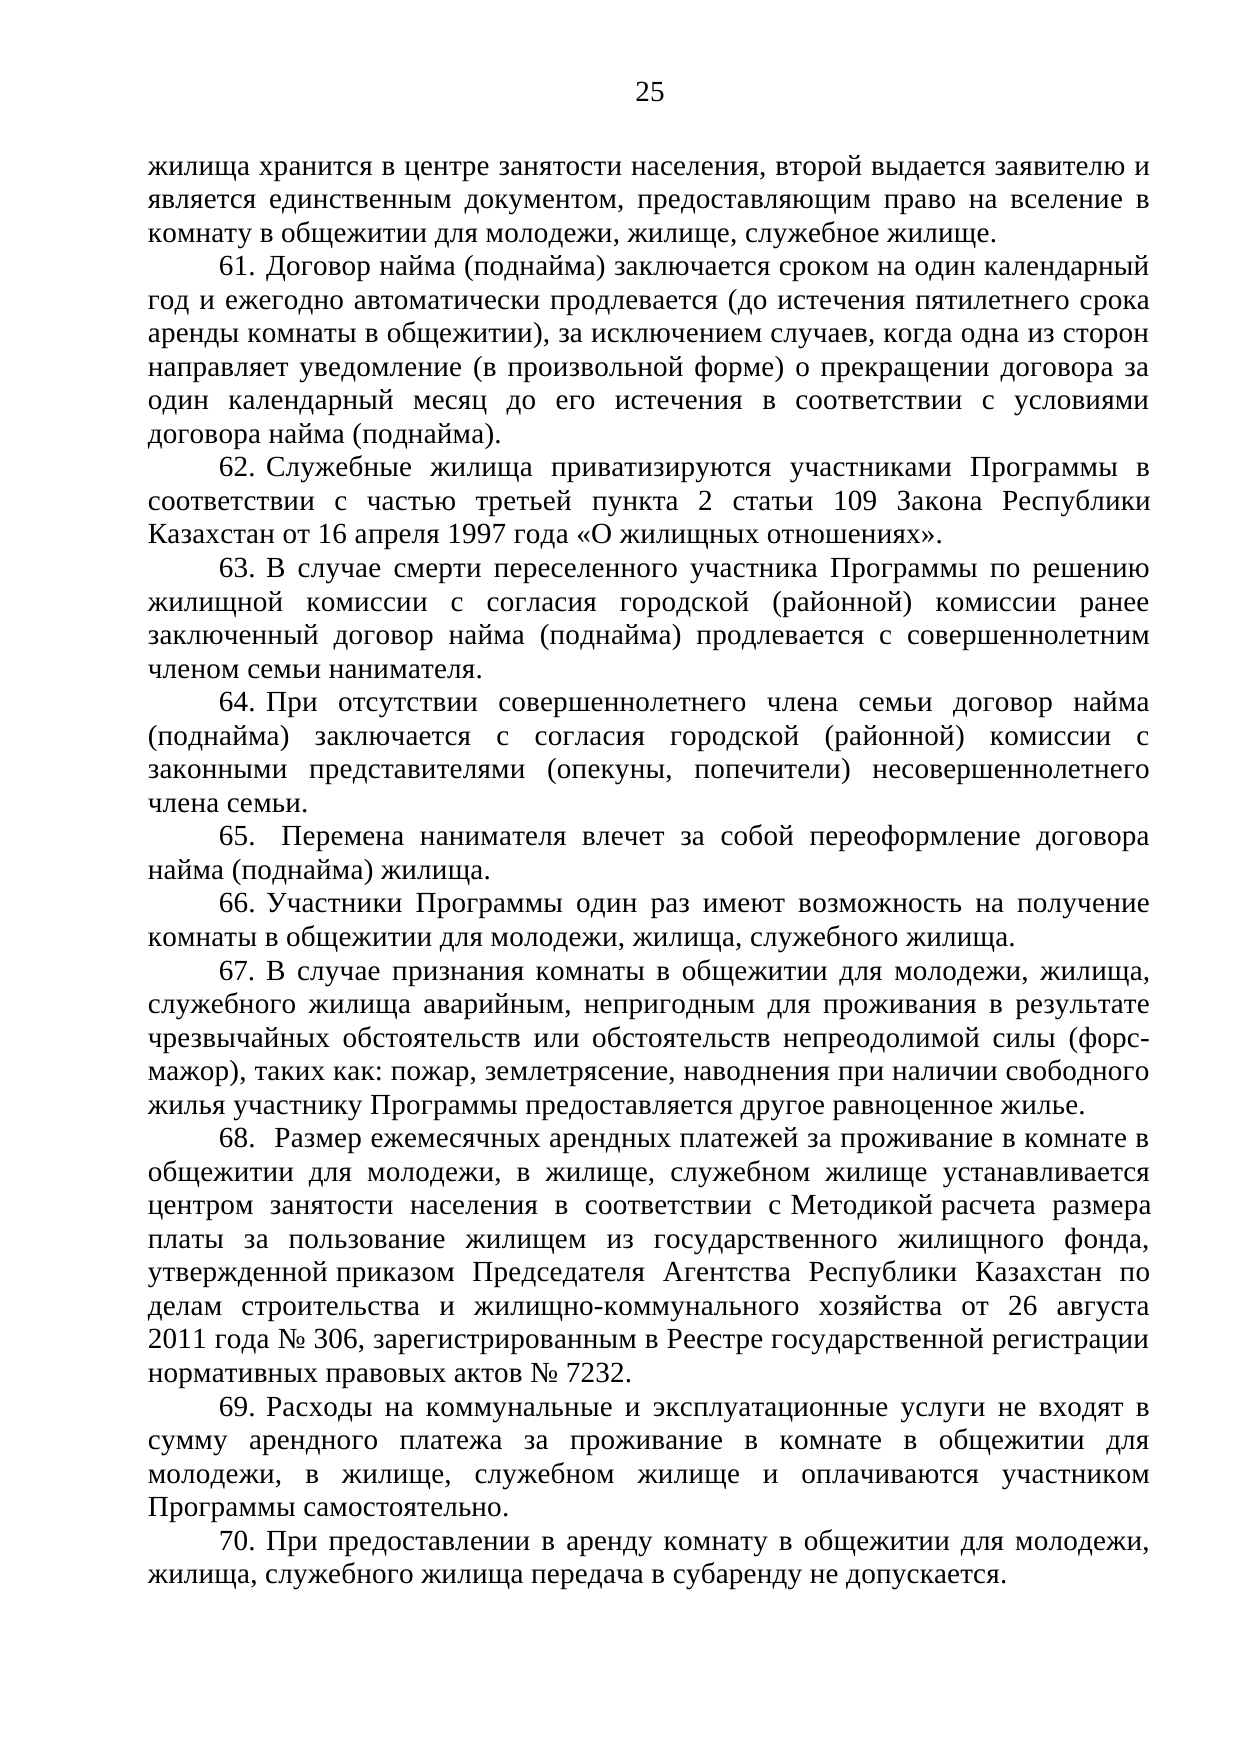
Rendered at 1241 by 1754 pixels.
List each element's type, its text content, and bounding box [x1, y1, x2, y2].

list При предоставлении в аренду комнату в общежитии для молодежи, жилища, служебного жилища передача в субаренду не допускается. [148, 1523, 1152, 1590]
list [148, 148, 1152, 248]
list Служебные жилища приватизируются участниками Программы в соответствии с частью третьей пункта 2 статьи 109 Закона Республики Казахстан от 16 апреля 1997 года «О жилищных отношениях». [148, 449, 1152, 550]
list При отсутствии совершеннолетнего члена семьи договор найма (поднайма) заключается с согласия городской (районной) комиссии с законными представителями (опекуны, попечители) несовершеннолетнего члена семьи. [148, 684, 1152, 818]
list В случае признания комнаты в общежитии для молодежи, жилища, служебного жилища аварийным, непригодным для проживания в результате чрезвычайных обстоятельств или обстоятельств непреодолимой силы (форс-мажор), таких как: пожар, землетрясение, наводнения при наличии свободного жилья участнику Программы предоставляется другое равноценное жилье. [148, 953, 1152, 1120]
list Участники Программы один раз имеют возможность на получение комнаты в общежитии для молодежи, жилища, служебного жилища. [148, 886, 1152, 953]
list Договор найма (поднайма) заключается сроком на один календарный год и ежегодно автоматически продлевается (до истечения пятилетнего срока аренды комнаты в общежитии), за исключением случаев, когда одна из сторон направляет уведомление (в произвольной форме) о прекращении договора за один календарный месяц до его истечения в соответствии с условиями договора найма (поднайма). [148, 248, 1152, 449]
list Расходы на коммунальные и эксплуатационные услуги не входят в сумму арендного платежа за проживание в комнате в общежитии для молодежи, в жилище, служебном жилище и оплачиваются участником Программы самостоятельно. [148, 1389, 1152, 1523]
list В случае смерти переселенного участника Программы по решению жилищной комиссии с согласия городской (районной) комиссии ранее заключенный договор найма (поднайма) продлевается с совершеннолетним членом семьи нанимателя. [148, 550, 1152, 684]
list Размер ежемесячных арендных платежей за проживание в комнате в общежитии для молодежи, в жилище, служебном жилище устанавливается центром занятости населения в соответствии с Методикой расчета размера платы за пользование жилищем из государственного жилищного фонда, утвержденной приказом Председателя Агентства Республики Казахстан по делам строительства и жилищно-коммунального хозяйства от 26 августа 2011 года № 306, зарегистрированным в Реестре государственной регистрации нормативных правовых актов № 7232. [148, 1120, 1152, 1389]
list Перемена нанимателя влечет за собой переоформление договора найма (поднайма) жилища. [148, 818, 1152, 886]
